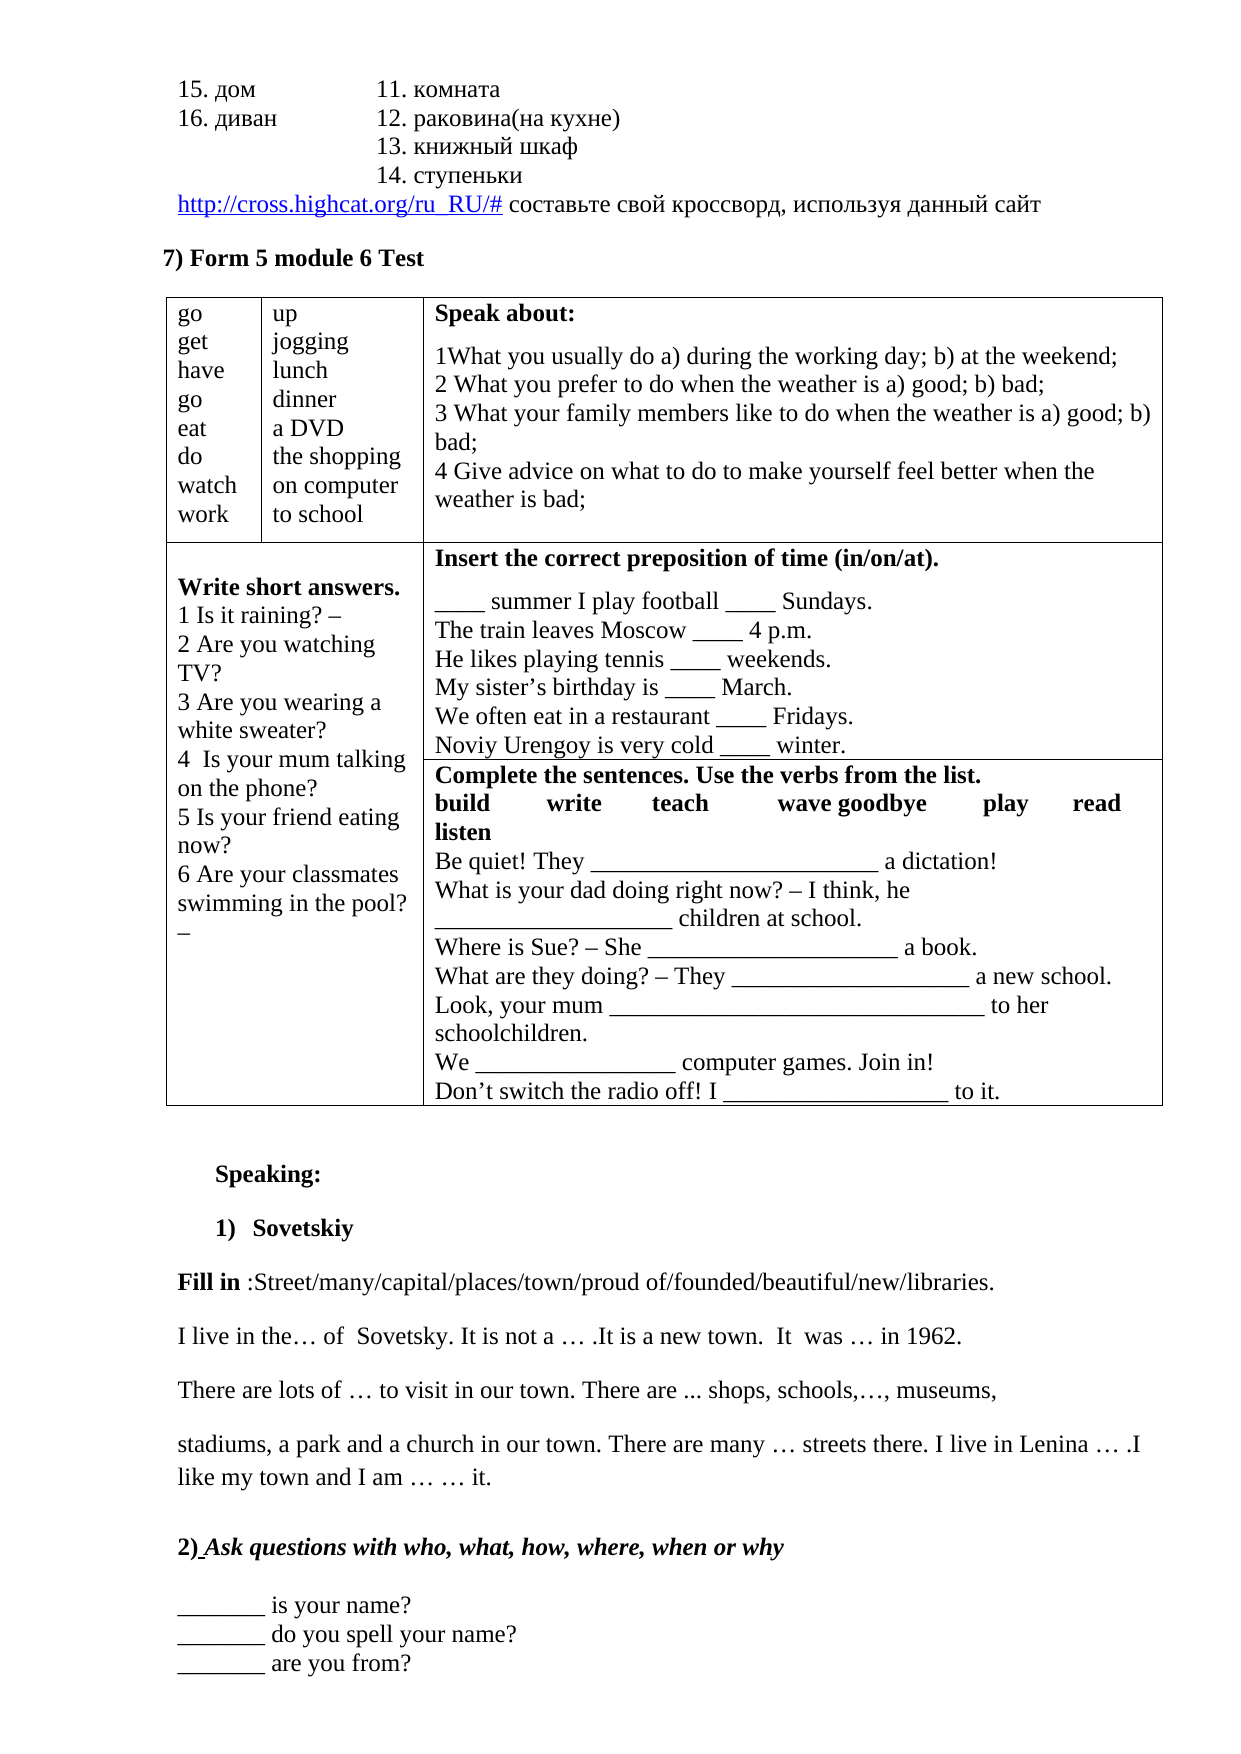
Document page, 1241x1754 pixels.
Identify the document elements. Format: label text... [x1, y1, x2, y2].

text _______ are you from? [177, 1648, 1152, 1677]
text Speaking: [215, 1159, 1152, 1188]
text _______ do you spell your name? [177, 1619, 1152, 1648]
table_header up jogging lunch dinner a DVD the shopping on computer to school [262, 298, 423, 542]
table_header go get have go eat do watch work [167, 298, 261, 542]
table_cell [166, 74, 364, 189]
text I live in the… of Sovetsky. It is not a … .It is a new town. It was … in 1962. [177, 1321, 1152, 1350]
text _______ is your name? [177, 1590, 1152, 1619]
text Fill in :Street/many/capital/places/town/proud of/founded/beautiful/new/libraries. [177, 1267, 1152, 1296]
text stadiums, a park and a church in our town. There are many … streets there. I live in Lenina … .I like my town and I am … … it. [177, 1429, 1152, 1491]
text There are lots of … to visit in our town. There are ... shops, schools,…, museums, [177, 1375, 1152, 1404]
table_header Speak about: 1What you usually do a) during the working day; b) at the weekend; 2 What you prefer to do when the weather is a) good; b) bad; 3 What your family members like to do when the weather is a) good; b) bad; 4 Give advice on what to do to make yourself feel better when the weather is bad; [424, 298, 1162, 542]
table_cell Write short answers. 1 Is it raining? – 2 Are you watching TV? 3 Are you wearing a white sweater? 4 Is your mum talking on the phone? 5 Is your friend eating now? 6 Are your classmates swimming in the pool? – [167, 543, 423, 1105]
text http://cross.highcat.org/ru_RU/# составьте свой кроссворд, используя данный сайт [177, 189, 1152, 218]
text 2) Ask questions with who, what, how, where, when or why [177, 1524, 1152, 1561]
table_cell Complete the sentences. Use the verbs from the list. build write teach wave goodbye play read listen Be quiet! They _______________________ a dictation! What is your dad doing right now? – I think, he ___________________ children at school. Where is Sue? – She ____________________ a book. What are they doing? – They ___________________ a new school. Look, your mum ______________________________ to her schoolchildren. We ________________ computer games. Join in! Don’t switch the radio off! I __________________ to it. [424, 760, 1162, 1105]
list Sovetskiy [215, 1213, 1152, 1242]
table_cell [365, 74, 631, 189]
table_cell Insert the correct preposition of time (in/on/at). ____ summer I play football ____ Sundays. The train leaves Moscow ____ 4 p.m. He likes playing tennis ____ weekends. My sister’s birthday is ____ March. We often eat in a restaurant ____ Fridays. Noviy Urengoy is very cold ____ winter. [424, 543, 1162, 759]
text 7) Form 5 module 6 Test [162, 243, 1152, 271]
